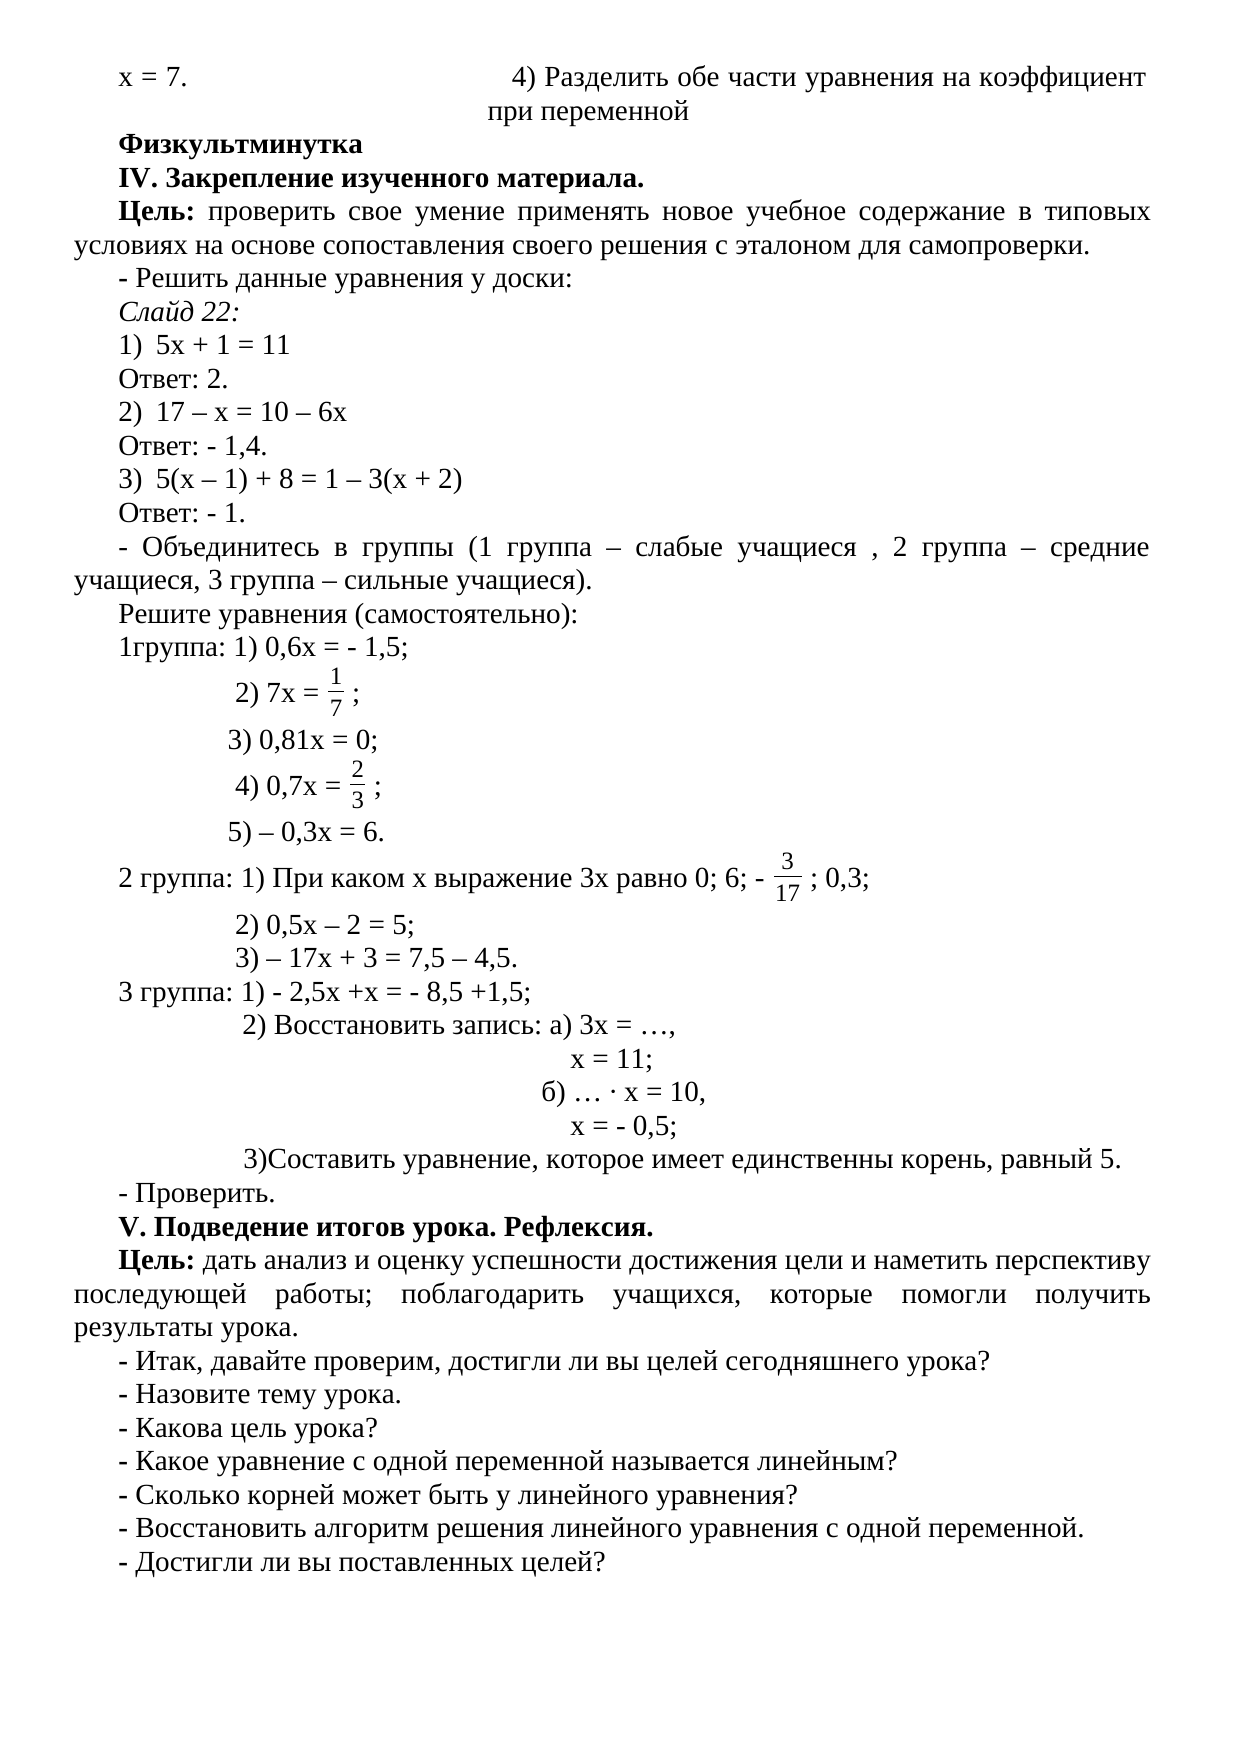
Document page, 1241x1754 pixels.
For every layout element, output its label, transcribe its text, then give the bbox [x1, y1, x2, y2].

text 2 группа: 1) При каком х выражение 3х равно 0; 6; - ; 0,3; [74, 848, 1152, 907]
list - Назовите тему урока. [74, 1376, 1152, 1410]
text Ответ: - 1,4. [118, 428, 1152, 462]
list - Какое уравнение с одной переменной называется линейным? [74, 1443, 1152, 1477]
text - Объединитесь в группы (1 группа – слабые учащиеся , 2 группа – средние учащиеся, 3 группа – сильные учащиеся). [74, 529, 1152, 596]
list Цель: дать анализ и оценку успешности достижения цели и наметить перспективу последующей работы; поблагодарить учащихся, которые помогли получить результаты урока. [74, 1242, 1152, 1343]
text х = 11; [74, 1041, 1152, 1074]
text 2) 0,5х – 2 = 5; [74, 907, 1152, 940]
list 5х + 1 = 11 [118, 327, 1152, 361]
list - Достигли ли вы поставленных целей? [74, 1544, 1152, 1578]
list V. Подведение итогов урока. Рефлексия. [74, 1209, 1152, 1242]
text 4) 0,7х = ; [74, 755, 1152, 814]
list - Восстановить алгоритм решения линейного уравнения с одной переменной. [74, 1511, 1152, 1544]
list - Проверить. [74, 1175, 1152, 1209]
list 5(х – 1) + 8 = 1 – 3(х + 2) [118, 462, 1152, 495]
text 2) 7х = ; [74, 663, 1152, 722]
text х = 7. 4) Разделить обе части уравнения на коэффициент при переменной [118, 59, 1152, 126]
text х = - 0,5; [74, 1108, 1152, 1142]
text 3) 0,81х = 0; [74, 722, 1152, 755]
list - Какова цель урока? [74, 1410, 1152, 1443]
text Решите уравнения (самостоятельно): [74, 596, 1152, 629]
text Физкультминутка [118, 126, 1152, 160]
text Ответ: - 1. [118, 495, 1152, 529]
text 3 группа: 1) - 2,5х +х = - 8,5 +1,5; [74, 974, 1152, 1007]
text 2) Восстановить запись: а) 3х = …, [74, 1007, 1152, 1041]
text 1группа: 1) 0,6х = - 1,5; [74, 629, 1152, 663]
list 3)Составить уравнение, которое имеет единственны корень, равный 5. [156, 1142, 1152, 1175]
list 17 – х = 10 – 6х [118, 394, 1152, 428]
text б) … ∙ х = 10, [74, 1074, 1152, 1108]
text 5) – 0,3х = 6. [74, 814, 1152, 848]
text Слайд 22: [74, 294, 1152, 327]
text IV. Закрепление изученного материала. [118, 160, 1152, 193]
text Ответ: 2. [118, 361, 1152, 394]
text 3) – 17х + 3 = 7,5 – 4,5. [74, 940, 1152, 974]
list - Итак, давайте проверим, достигли ли вы целей сегодняшнего урока? [74, 1343, 1152, 1376]
list - Сколько корней может быть у линейного уравнения? [74, 1477, 1152, 1511]
text - Решить данные уравнения у доски: [74, 260, 1152, 294]
text Цель: проверить свое умение применять новое учебное содержание в типовых условиях на основе сопоставления своего решения с эталоном для самопроверки. [74, 193, 1152, 260]
